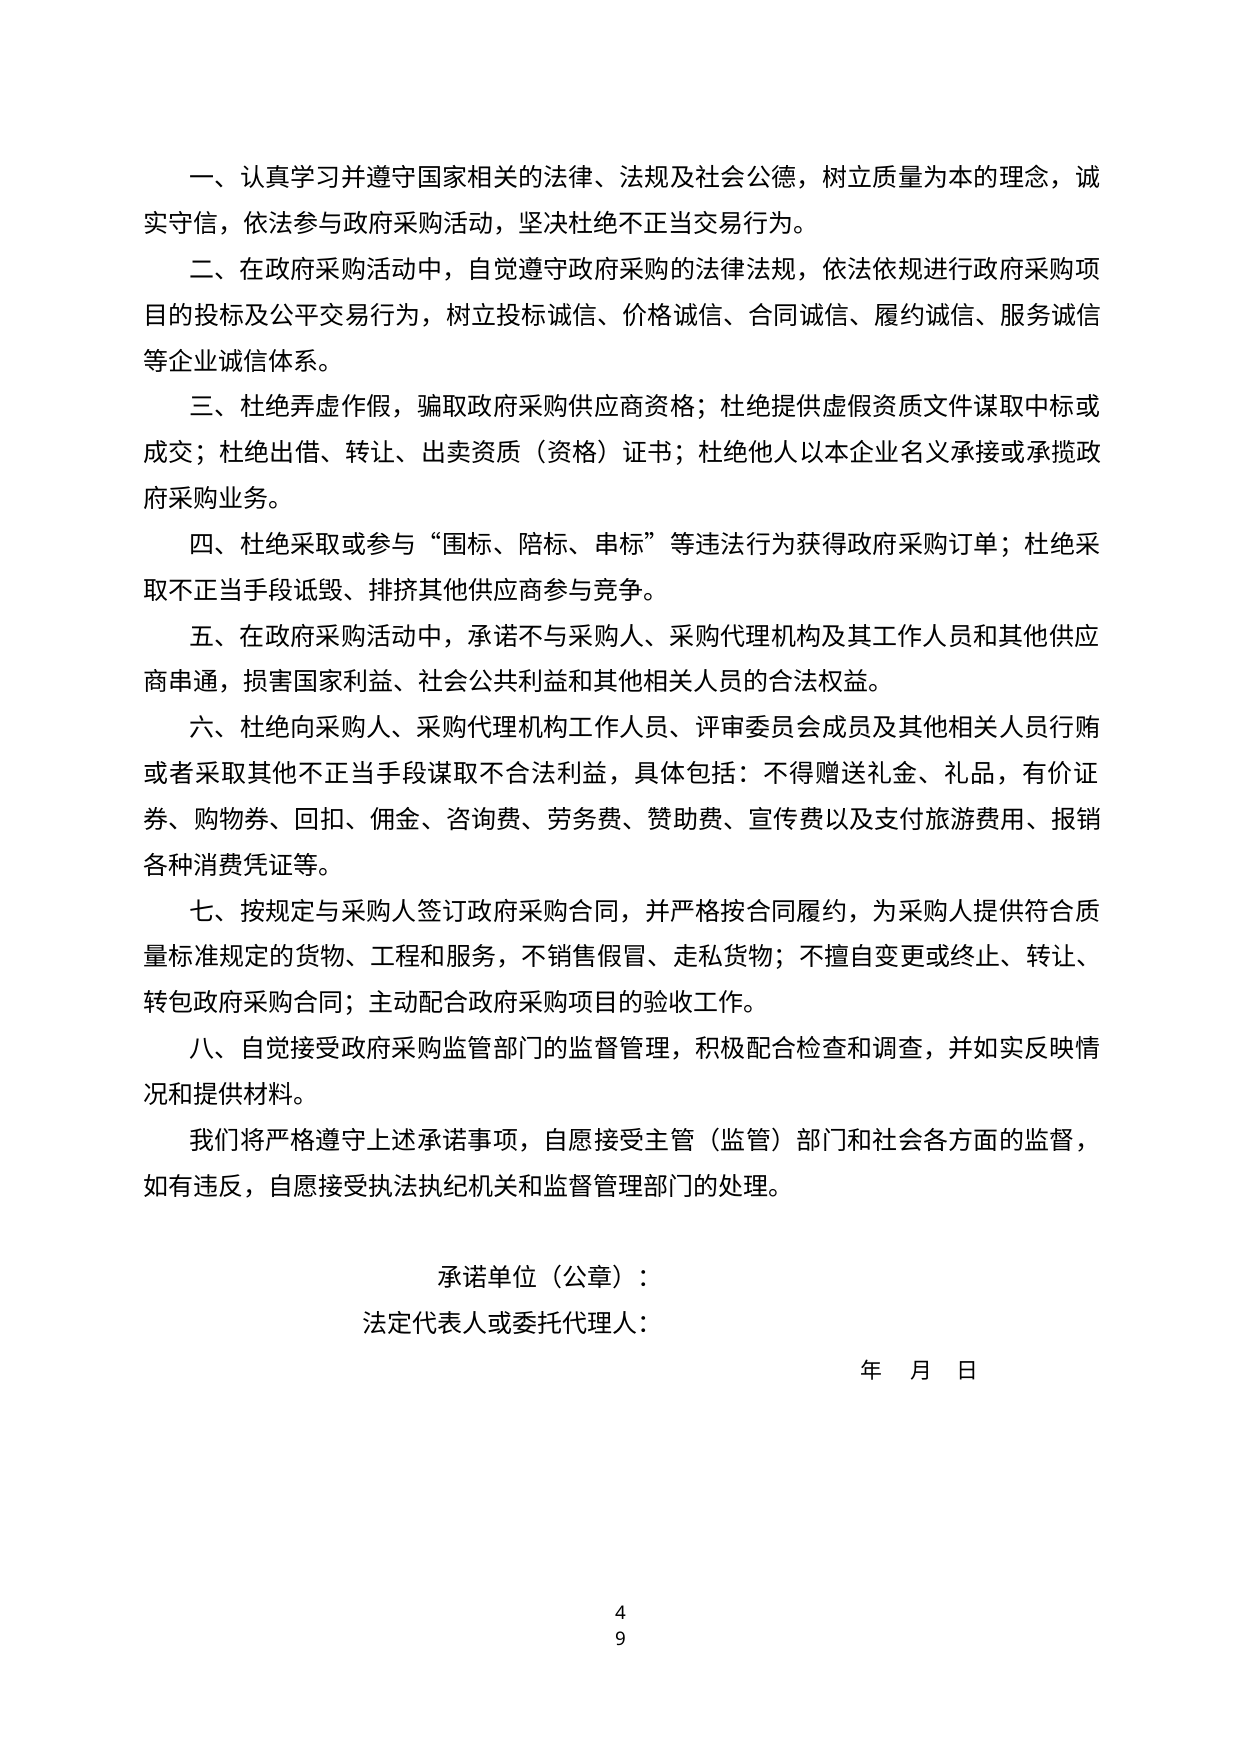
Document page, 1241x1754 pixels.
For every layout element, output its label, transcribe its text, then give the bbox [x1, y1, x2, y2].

text 四、杜绝采取或参与“围标、陪标、串标”等违法行为获得政府采购订单；杜绝采取不正当手段诋毁、排挤其他供应商参与竞争。 [143, 517, 1102, 608]
text 法定代表人或委托代理人： [187, 1296, 1102, 1342]
text 七、按规定与采购人签订政府采购合同，并严格按合同履约，为采购人提供符合质量标准规定的货物、工程和服务，不销售假冒、走私货物；不擅自变更或终止、转让、转包政府采购合同；主动配合政府采购项目的验收工作。 [143, 883, 1102, 1021]
text 六、杜绝向采购人、采购代理机构工作人员、评审委员会成员及其他相关人员行贿或者采取其他不正当手段谋取不合法利益，具体包括：不得赠送礼金、礼品，有价证券、购物券、回扣、佣金、咨询费、劳务费、赞助费、宣传费以及支付旅游费用、报销各种消费凭证等。 [143, 700, 1102, 883]
text 二、在政府采购活动中，自觉遵守政府采购的法律法规，依法依规进行政府采购项目的投标及公平交易行为，树立投标诚信、价格诚信、合同诚信、履约诚信、服务诚信等企业诚信体系。 [143, 242, 1102, 379]
text 三、杜绝弄虚作假，骗取政府采购供应商资格；杜绝提供虚假资质文件谋取中标或成交；杜绝出借、转让、出卖资质（资格）证书；杜绝他人以本企业名义承接或承揽政府采购业务。 [143, 379, 1102, 517]
text 我们将严格遵守上述承诺事项，自愿接受主管（监管）部门和社会各方面的监督， 如有违反，自愿接受执法执纪机关和监督管理部门的处理。 [143, 1112, 1102, 1204]
text 八、自觉接受政府采购监管部门的监督管理，积极配合检查和调查，并如实反映情况和提供材料。 [143, 1021, 1102, 1112]
text 一、认真学习并遵守国家相关的法律、法规及社会公德，树立质量为本的理念，诚实守信，依法参与政府采购活动，坚决杜绝不正当交易行为。 [143, 150, 1102, 242]
text 五、在政府采购活动中，承诺不与采购人、采购代理机构及其工作人员和其他供应商串通，损害国家利益、社会公共利益和其他相关人员的合法权益。 [143, 608, 1102, 700]
text 承诺单位（公章）： [187, 1250, 1102, 1296]
text 年 月 日 [143, 1342, 1102, 1387]
